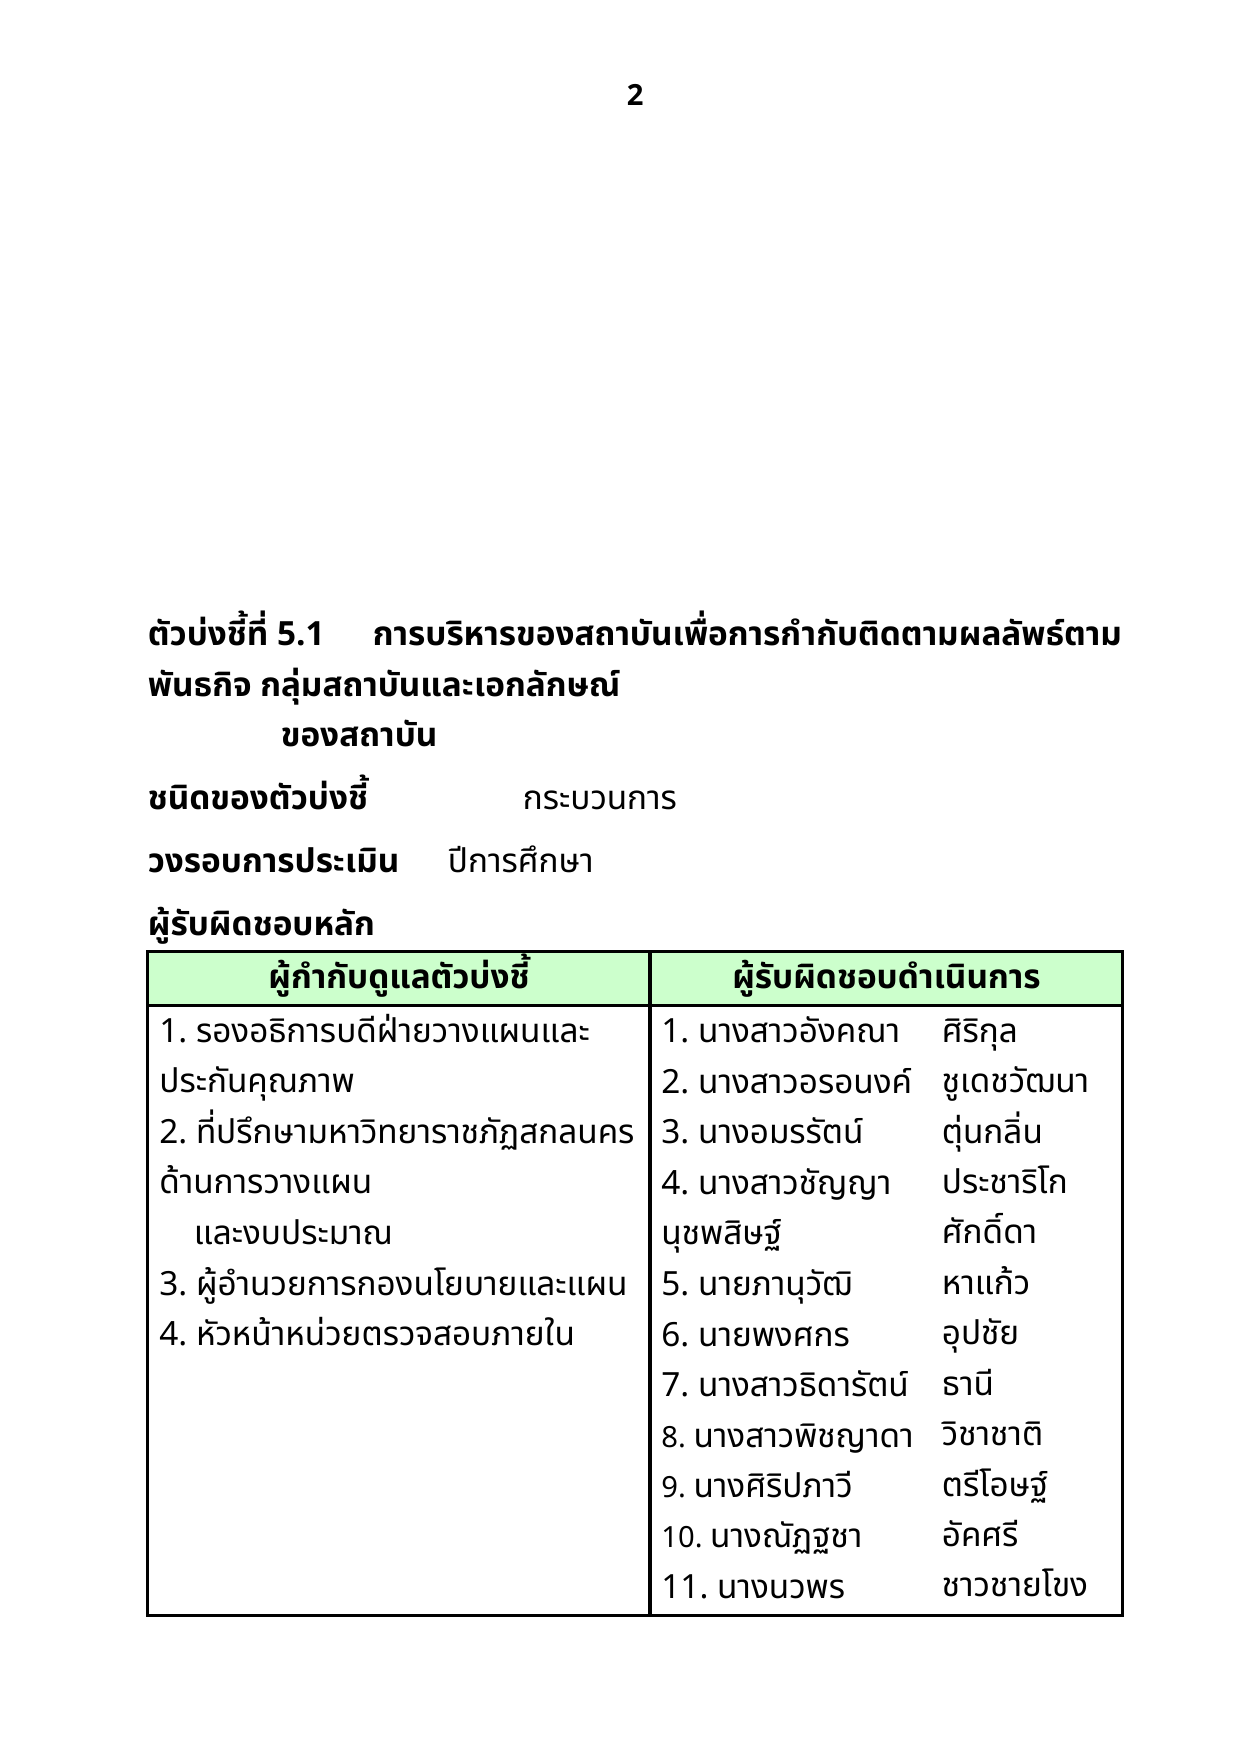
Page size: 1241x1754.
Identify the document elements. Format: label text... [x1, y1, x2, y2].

text ชนิดของตัวบ่งชี้ กระบวนการ [148, 774, 1120, 824]
text ของสถาบัน [148, 711, 1137, 761]
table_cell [652, 1007, 930, 1613]
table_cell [930, 1007, 1121, 1613]
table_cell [149, 1007, 648, 1613]
text ผู้รับผิดชอบหลัก [148, 900, 1122, 950]
table_header ผู้รับผิดชอบดำเนินการ [652, 953, 1121, 1004]
text วงรอบการประเมิน ปีการศึกษา [148, 837, 1122, 887]
table_header ผู้กำกับดูแลตัวบ่งชี้ [149, 953, 648, 1004]
text ตัวบ่งชี้ที่ 5.1 การบริหารของสถาบันเพื่อการกำกับติดตามผลลัพธ์ตามพันธกิจ กลุ่มสถาบันและเอกลักษณ์ [148, 610, 1137, 711]
